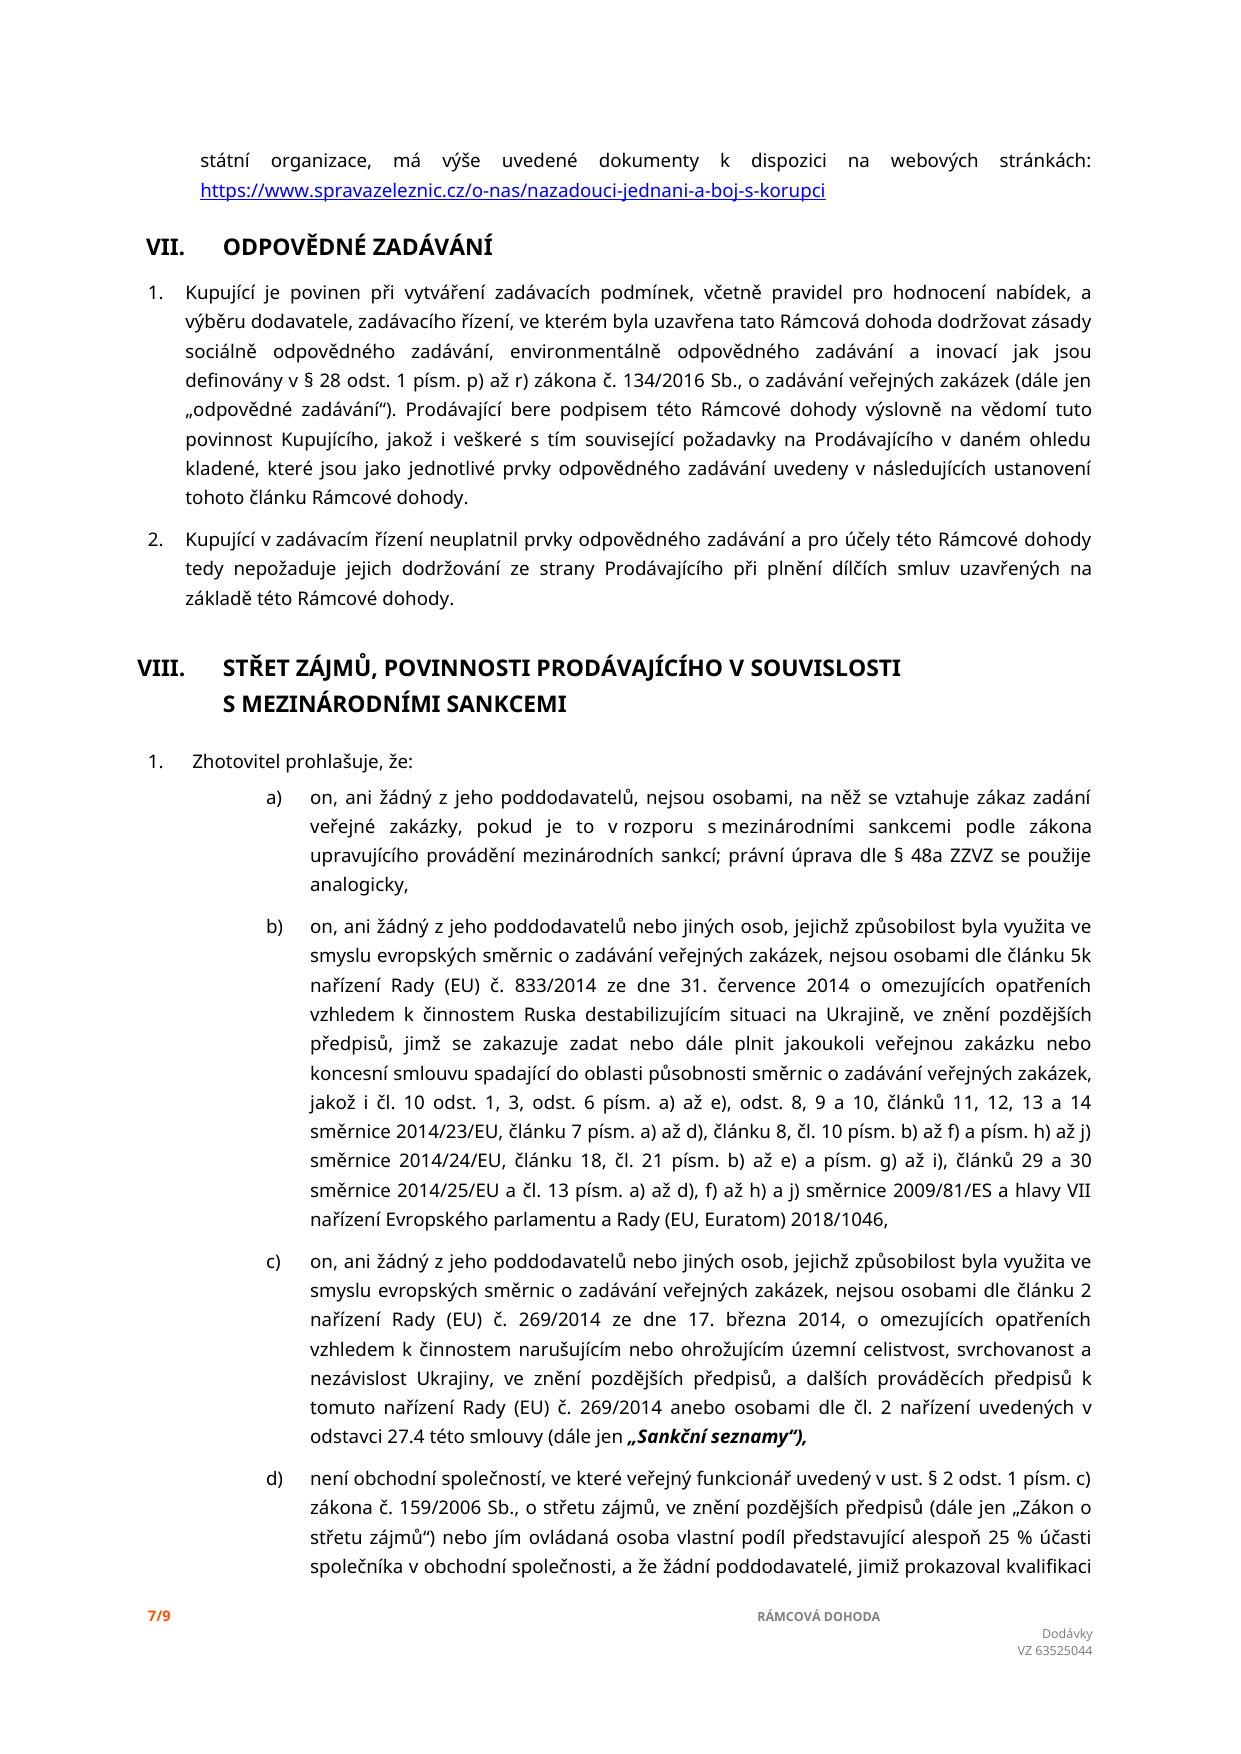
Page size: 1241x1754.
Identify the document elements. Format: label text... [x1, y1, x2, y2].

text on, ani žádný z jeho poddodavatelů, nejsou osobami, na něž se vztahuje zákaz zadání veřejné zakázky, pokud je to v rozporu s mezinárodními sankcemi podle zákona upravujícího provádění mezinárodních sankcí; právní úprava dle § 48a ZZVZ se použije analogicky, [266, 784, 1093, 897]
list ODPOVĚDNÉ ZADÁVÁNÍ [185, 231, 1093, 262]
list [200, 148, 1093, 202]
list Kupující v zadávacím řízení neuplatnil prvky odpovědného zadávání a pro účely této Rámcové dohody tedy nepožaduje jejich dodržování ze strany Prodávajícího při plnění dílčích smluv uzavřených na základě této Rámcové dohody. [148, 526, 1093, 610]
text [266, 1465, 1093, 1579]
list STŘET ZÁJMŮ, POVINNOSTI PRODÁVAJÍCÍHO V SOUVISLOSTI S MEZINÁRODNÍMI SANKCEMI [185, 652, 1093, 719]
list Zhotovitel prohlašuje, že: [148, 748, 1093, 774]
text on, ani žádný z jeho poddodavatelů nebo jiných osob, jejichž způsobilost byla využita ve smyslu evropských směrnic o zadávání veřejných zakázek, nejsou osobami dle článku 2 nařízení Rady (EU) č. 269/2014 ze dne 17. března 2014, o omezujících opatřeních vzhledem k činnostem narušujícím nebo ohrožujícím územní celistvost, svrchovanost a nezávislost Ukrajiny, ve znění pozdějších předpisů, a dalších prováděcích předpisů k tomuto nařízení Rady (EU) č. 269/2014 anebo osobami dle čl. 2 nařízení uvedených v odstavci 27.4 této smlouvy (dále jen „Sankční seznamy“), [266, 1248, 1093, 1449]
text on, ani žádný z jeho poddodavatelů nebo jiných osob, jejichž způsobilost byla využita ve smyslu evropských směrnic o zadávání veřejných zakázek, nejsou osobami dle článku 5k nařízení Rady (EU) č. 833/2014 ze dne 31. července 2014 o omezujících opatřeních vzhledem k činnostem Ruska destabilizujícím situaci na Ukrajině, ve znění pozdějších předpisů, jimž se zakazuje zadat nebo dále plnit jakoukoli veřejnou zakázku nebo koncesní smlouvu spadající do oblasti působnosti směrnic o zadávání veřejných zakázek, jakož i čl. 10 odst. 1, 3, odst. 6 písm. a) až e), odst. 8, 9 a 10, článků 11, 12, 13 a 14 směrnice 2014/23/EU, článku 7 písm. a) až d), článku 8, čl. 10 písm. b) až f) a písm. h) až j) směrnice 2014/24/EU, článku 18, čl. 21 písm. b) až e) a písm. g) až i), článků 29 a 30 směrnice 2014/25/EU a čl. 13 písm. a) až d), f) až h) a j) směrnice 2009/81/ES a hlavy VII nařízení Evropského parlamentu a Rady (EU, Euratom) 2018/1046, [266, 913, 1093, 1232]
list Kupující je povinen při vytváření zadávacích podmínek, včetně pravidel pro hodnocení nabídek, a výběru dodavatele, zadávacího řízení, ve kterém byla uzavřena tato Rámcová dohoda dodržovat zásady sociálně odpovědného zadávání, environmentálně odpovědného zadávání a inovací jak jsou definovány v § 28 odst. 1 písm. p) až r) zákona č. 134/2016 Sb., o zadávání veřejných zakázek (dále jen „odpovědné zadávání“). Prodávající bere podpisem této Rámcové dohody výslovně na vědomí tuto povinnost Kupujícího, jakož i veškeré s tím související požadavky na Prodávajícího v daném ohledu kladené, které jsou jako jednotlivé prvky odpovědného zadávání uvedeny v následujících ustanovení tohoto článku Rámcové dohody. [148, 279, 1093, 510]
